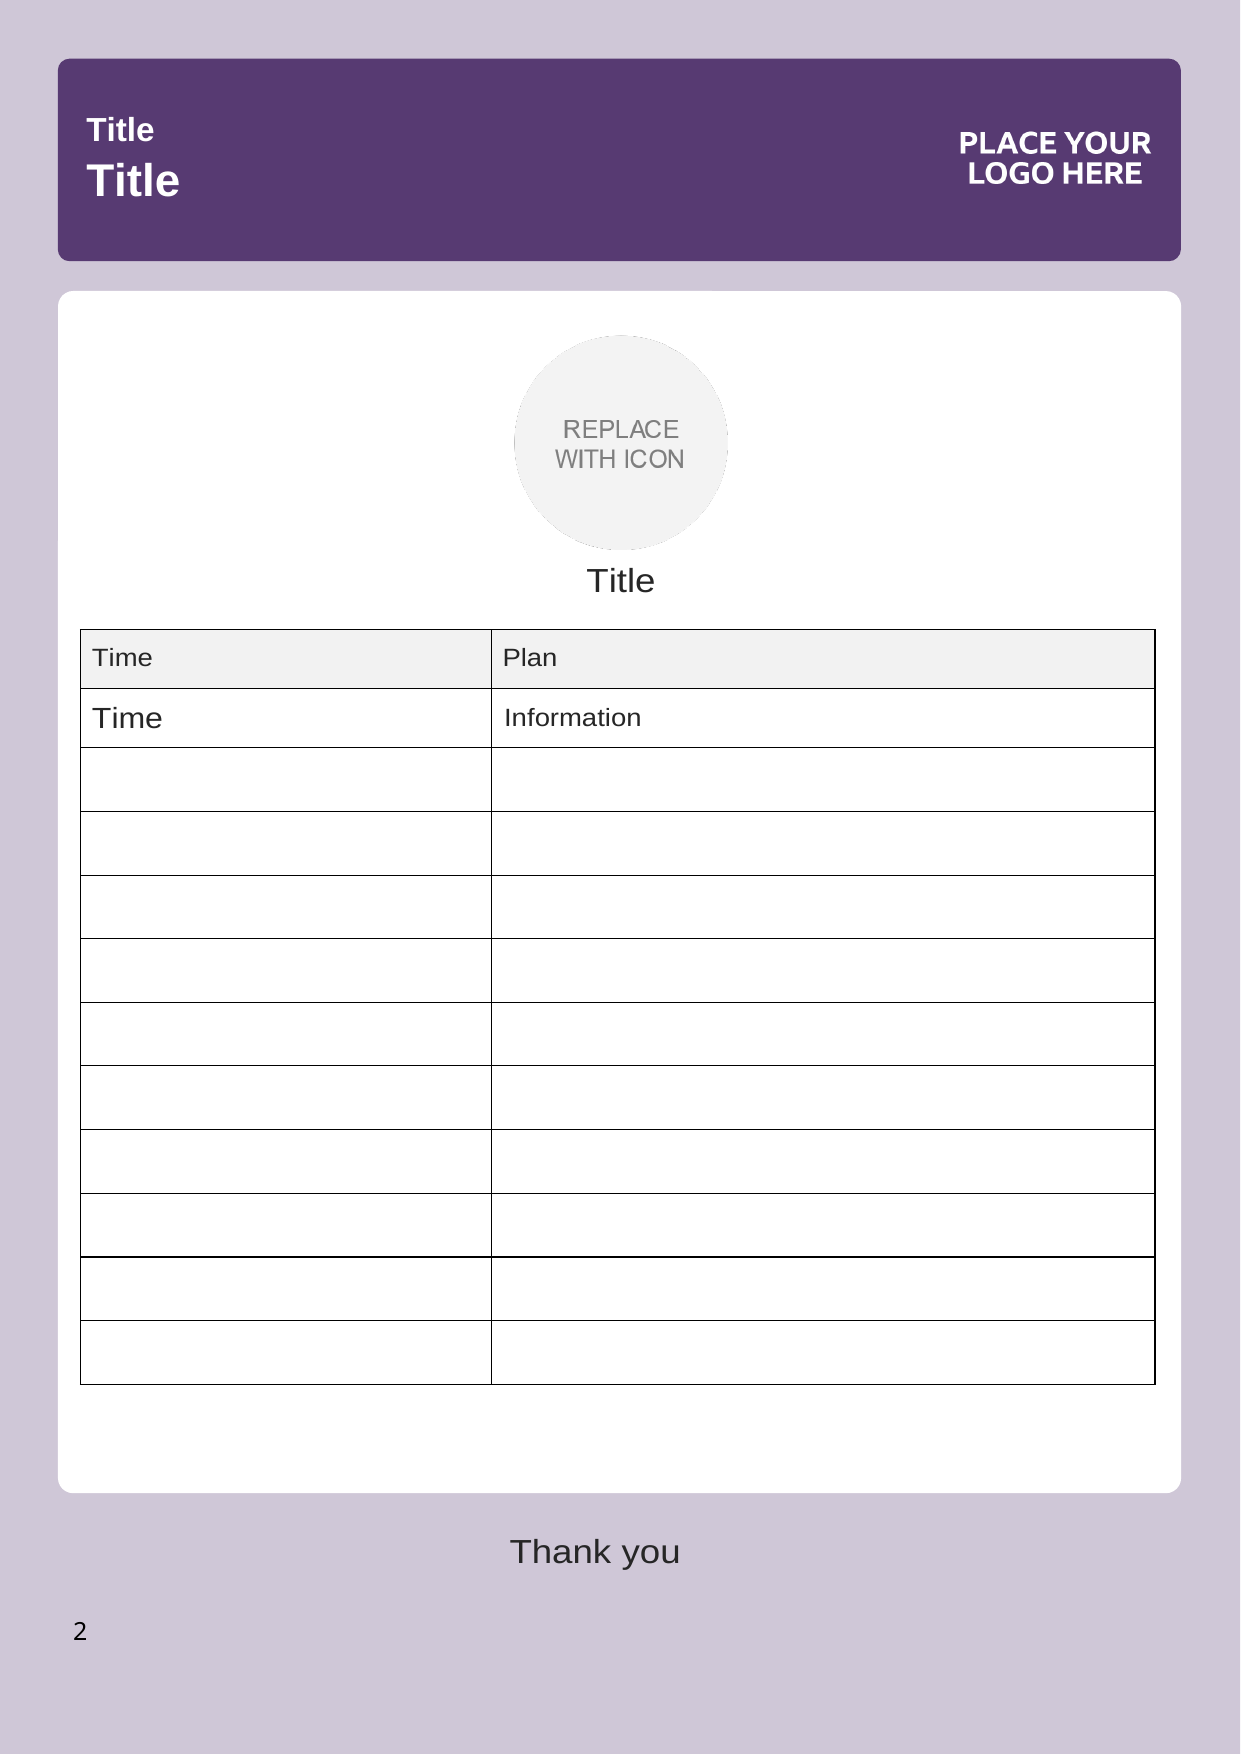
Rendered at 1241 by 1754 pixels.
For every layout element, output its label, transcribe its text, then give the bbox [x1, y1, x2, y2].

picture [512, 334, 730, 552]
picture [957, 116, 1153, 198]
text Thank you [58, 1532, 1132, 1570]
